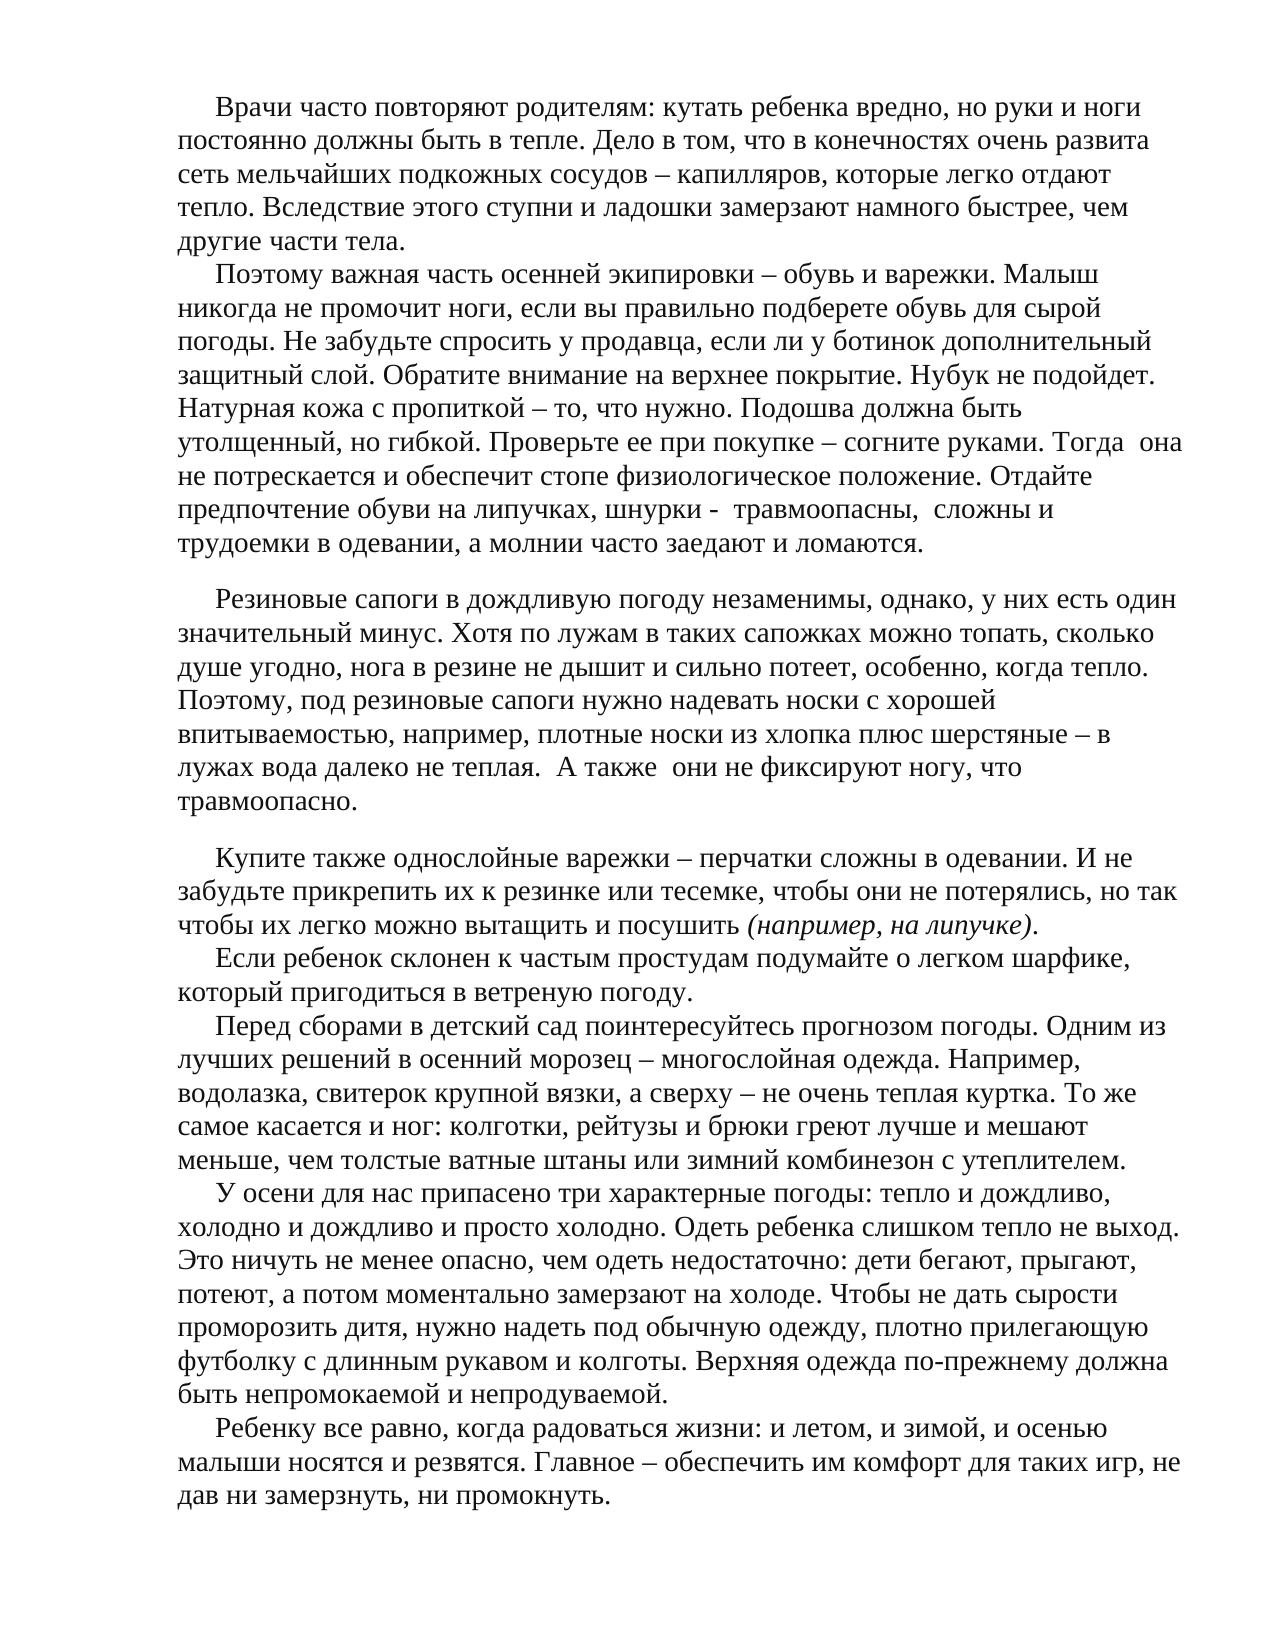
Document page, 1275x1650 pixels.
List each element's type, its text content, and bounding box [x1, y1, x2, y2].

text Поэтому важная часть осенней экипировки – обувь и варежки. Малыш никогда не промочит ноги, если вы правильно подберете обувь для сырой погоды. Не забудьте спросить у продавца, если ли у ботинок дополнительный защитный слой. Обратите внимание на верхнее покрытие. Нубук не подойдет. Натурная кожа с пропиткой – то, что нужно. Подошва должна быть утолщенный, но гибкой. Проверьте ее при покупке – согните руками. Тогда она не потрескается и обеспечит стопе физиологическое положение. Отдайте предпочтение обуви на липучках, шнурки - травмоопасны, сложны и трудоемки в одевании, а молнии часто заедают и ломаются. [177, 256, 1186, 558]
text Купите также однослойные варежки – перчатки сложны в одевании. И не забудьте прикрепить их к резинке или тесемке, чтобы они не потерялись, но так чтобы их легко можно вытащить и посушить (например, на липучке). [177, 840, 1186, 941]
text Перед сборами в детский сад поинтересуйтесь прогнозом погоды. Одним из лучших решений в осенний морозец – многослойная одежда. Например, водолазка, свитерок крупной вязки, а сверху – не очень теплая куртка. То же самое касается и ног: колготки, рейтузы и брюки греют лучше и мешают меньше, чем толстые ватные штаны или зимний комбинезон с утеплителем. [177, 1008, 1186, 1175]
text Врачи часто повторяют родителям: кутать ребенка вредно, но руки и ноги постоянно должны быть в тепле. Дело в том, что в конечностях очень развита сеть мельчайших подкожных сосудов – капилляров, которые легко отдают тепло. Вследствие этого ступни и ладошки замерзают намного быстрее, чем другие части тела. [177, 89, 1186, 256]
text Ребенку все равно, когда радоваться жизни: и летом, и зимой, и осенью малыши носятся и резвятся. Главное – обеспечить им комфорт для таких игр, не дав ни замерзнуть, ни промокнуть. [177, 1410, 1186, 1511]
text У осени для нас припасено три характерные погоды: тепло и дождливо, холодно и дождливо и просто холодно. Одеть ребенка слишком тепло не выход. Это ничуть не менее опасно, чем одеть недостаточно: дети бегают, прыгают, потеют, а потом моментально замерзают на холоде. Чтобы не дать сырости проморозить дитя, нужно надеть под обычную одежду, плотно прилегающую футболку с длинным рукавом и колготы. Верхняя одежда по-прежнему должна быть непромокаемой и непродуваемой. [177, 1175, 1186, 1410]
text Если ребенок склонен к частым простудам подумайте о легком шарфике, который пригодиться в ветреную погоду. [177, 941, 1186, 1008]
text Резиновые сапоги в дождливую погоду незаменимы, однако, у них есть один значительный минус. Хотя по лужам в таких сапожках можно топать, сколько душе угодно, нога в резине не дышит и сильно потеет, особенно, когда тепло. Поэтому, под резиновые сапоги нужно надевать носки с хорошей впитываемостью, например, плотные носки из хлопка плюс шерстяные – в лужах вода далеко не теплая. А также они не фиксируют ногу, что травмоопасно. [177, 582, 1186, 816]
